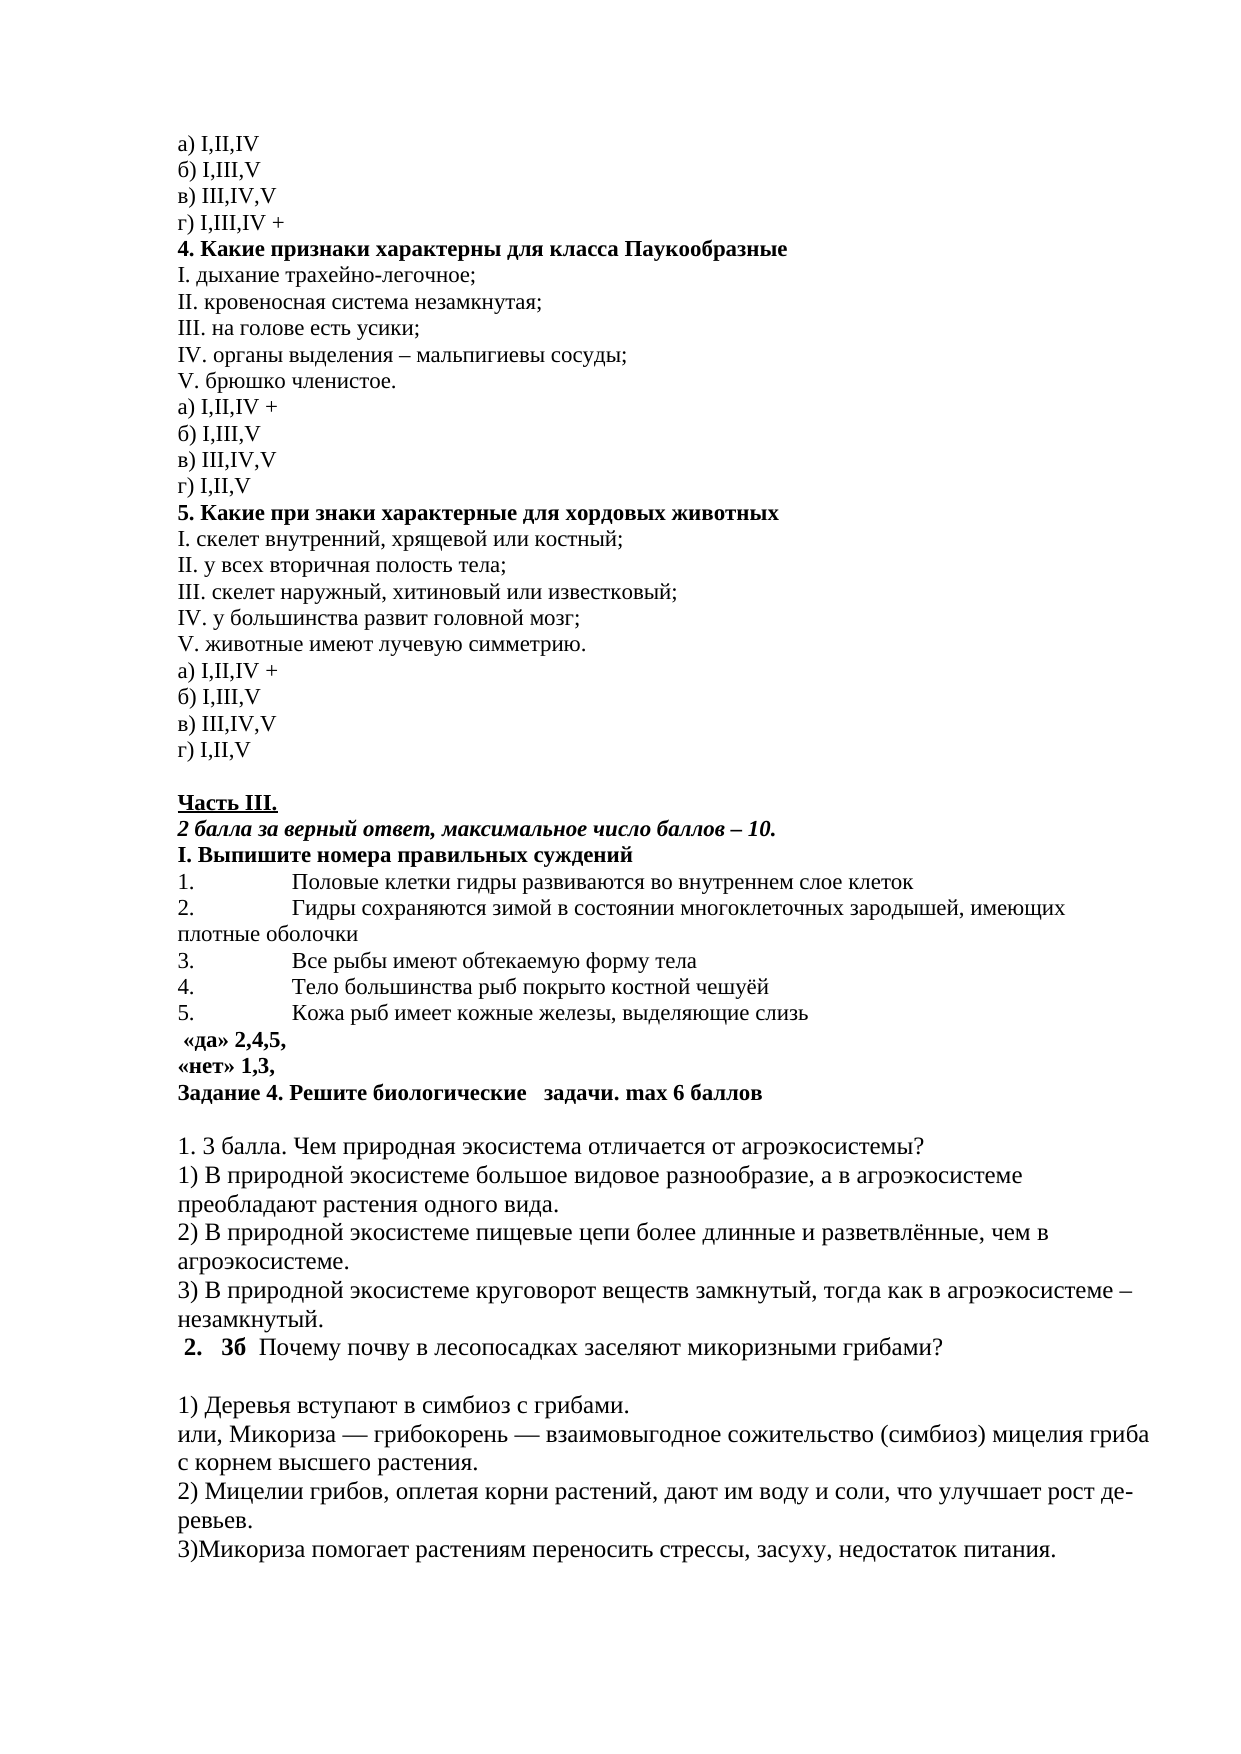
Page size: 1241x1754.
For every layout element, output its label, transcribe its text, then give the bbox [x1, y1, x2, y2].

text Часть III. [177, 789, 1152, 815]
text 2. 3б Почему почву в лесопосадках заселяют микоризными грибами? [177, 1332, 1152, 1361]
text I. дыхание трахейно-легочное; [177, 262, 1152, 288]
text б) I,III,V [177, 156, 1152, 182]
text III. на голове есть усики; [177, 314, 1152, 341]
text г) I,III,IV + [177, 209, 1152, 235]
text г) I,II,V [177, 736, 1152, 762]
text 2. Гидры сохраняются зимой в состоянии многоклеточных зародышей, имеющих плотные оболочки [177, 894, 1152, 947]
text Задание 4. Решите биологические задачи. max 6 баллов [177, 1078, 1152, 1105]
text 3) В природной экосистеме круговорот веществ замкнутый, тогда как в агроэкосистеме – незамкнутый. [177, 1275, 1152, 1332]
text «нет» 1,3, [177, 1052, 1152, 1078]
text I. Выпишите номера правильных суждений [177, 841, 1152, 868]
text 3. Все рыбы имеют обтекаемую форму тела [177, 947, 1152, 973]
text в) III,IV,V [177, 709, 1152, 736]
text а) I,II,IV [177, 130, 1152, 156]
text II. кровеносная система незамкнутая; [177, 288, 1152, 314]
text 2) Мицелии грибов, оплетая корни растений, дают им воду и соли, что улучшает рост деревьев. [177, 1476, 1152, 1534]
text 2 балла за верный ответ, максимальное число баллов – 10. [177, 815, 1152, 841]
text 4. Какие признаки характерны для класса Паукообразные [177, 235, 1152, 262]
text I. скелет внутренний, хрящевой или костный; [177, 525, 1152, 551]
text 1. 3 балла. Чем природная экосистема отличается от агроэкосистемы? [177, 1131, 1152, 1160]
text 1. Половые клетки гидры развиваются во внутреннем слое клеток [177, 868, 1152, 894]
text 4. Тело большинства рыб покрыто костной чешуёй [177, 973, 1152, 999]
text V. животные имеют лучевую симметрию. [177, 631, 1152, 657]
text IV. органы выделения – мальпигиевы сосуды; [177, 341, 1152, 367]
text 2) В природной экосистеме пищевые цепи более длинные и разветвлённые, чем в агроэкосистеме. [177, 1217, 1152, 1275]
text б) I,III,V [177, 683, 1152, 709]
text в) III,IV,V [177, 446, 1152, 472]
text 1) Деревья вступают в симбиоз с грибами. [177, 1390, 1152, 1419]
text 5. Кожа рыб имеет кожные железы, выделяющие слизь [177, 999, 1152, 1026]
text 3)Микориза помогает растениям переносить стрессы, засуху, недостаток питания. [177, 1534, 1152, 1562]
text III. скелет наружный, хитиновый или известковый; [177, 578, 1152, 604]
text II. у всех вторичная полость тела; [177, 551, 1152, 578]
text IV. у большинства развит головной мозг; [177, 604, 1152, 631]
text а) I,II,IV + [177, 657, 1152, 683]
text г) I,II,V [177, 472, 1152, 499]
text 1) В природной экосистеме большое видовое разнообразие, а в агроэкосистеме преобладают растения одного вида. [177, 1160, 1152, 1217]
text 5. Какие при знаки характерные для хордовых животных [177, 499, 1152, 525]
text V. брюшко членистое. [177, 367, 1152, 393]
text а) I,II,IV + [177, 393, 1152, 420]
text «да» 2,4,5, [177, 1026, 1152, 1052]
text б) I,III,V [177, 420, 1152, 446]
text или, Микориза — грибокорень — взаимовыгодное сожительство (симбиоз) мицелия гриба с корнем высшего растения. [177, 1419, 1152, 1476]
text в) III,IV,V [177, 182, 1152, 209]
